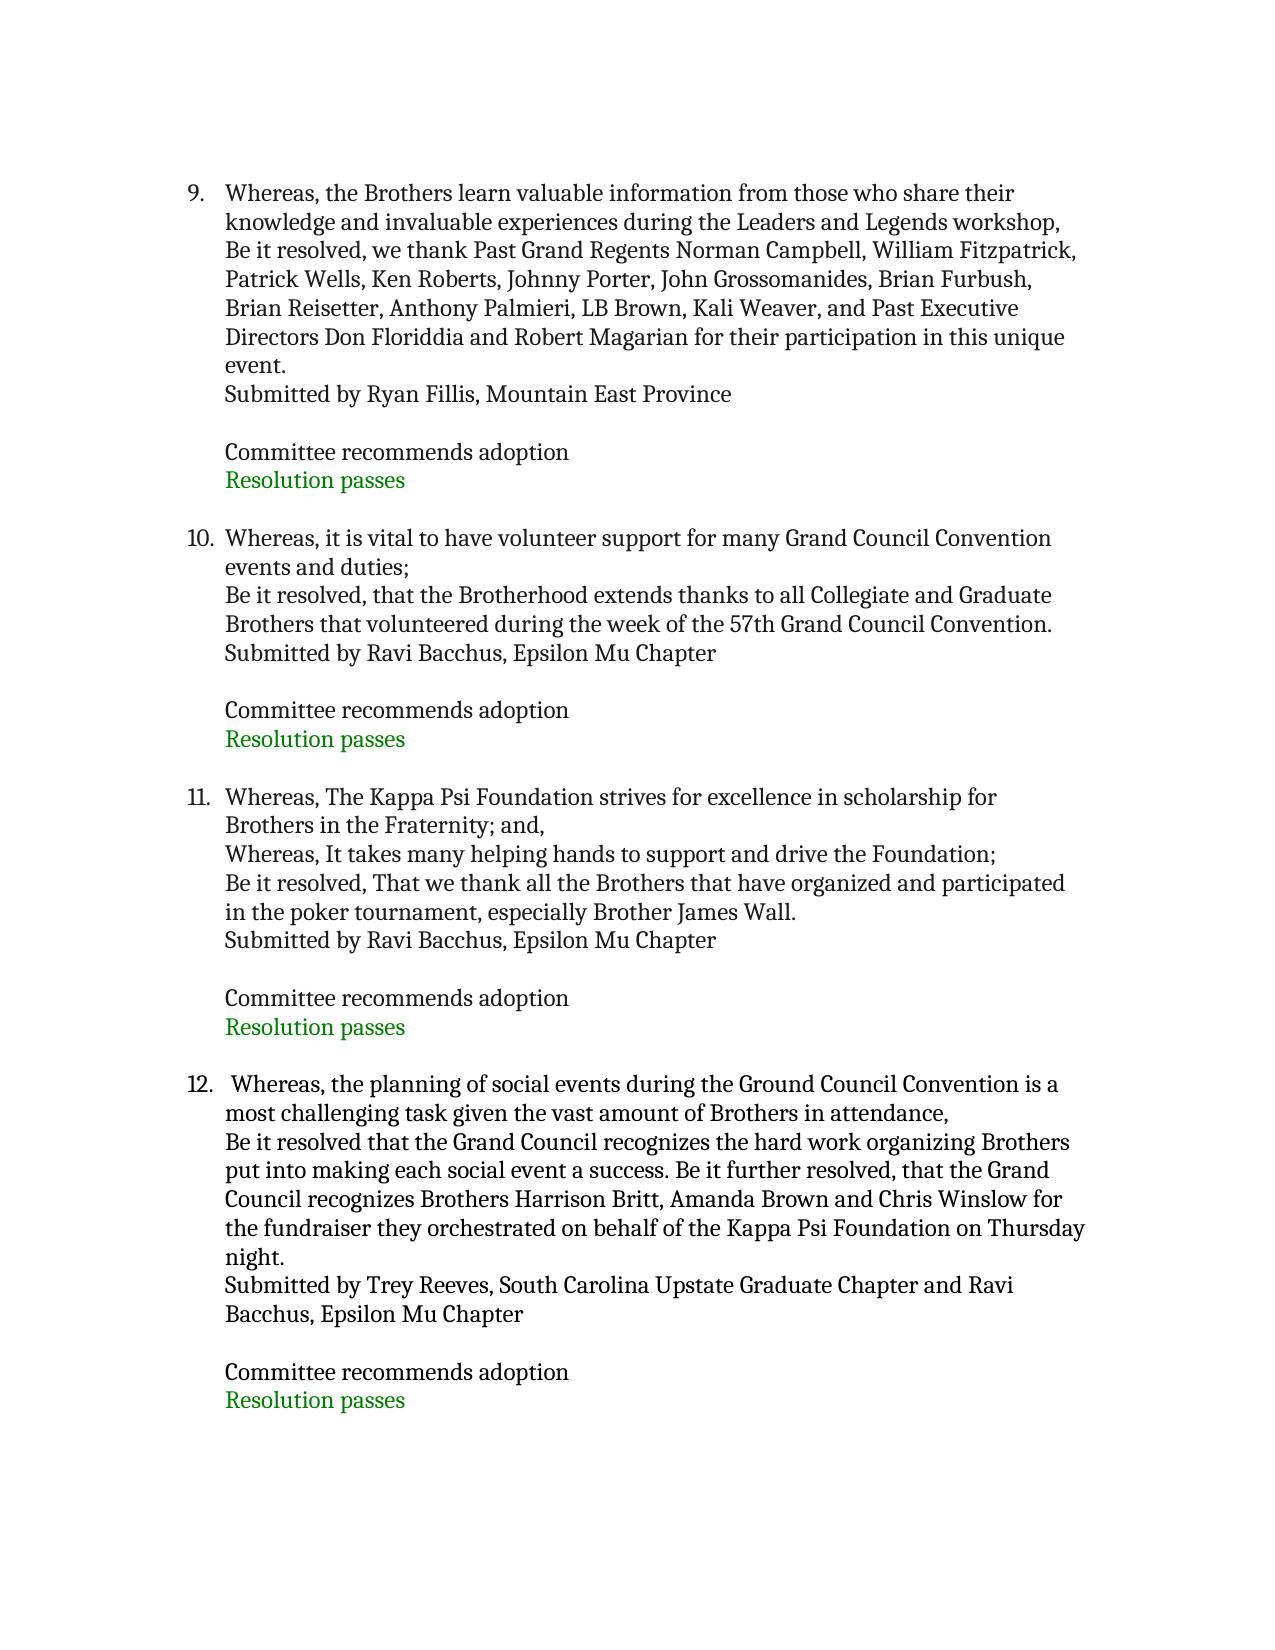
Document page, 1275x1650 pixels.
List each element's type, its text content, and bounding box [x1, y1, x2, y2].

list Resolution passes [225, 466, 1087, 495]
list Whereas, the Brothers learn valuable information from those who share their knowledge and invaluable experiences during the Leaders and Legends workshop, [187, 179, 1087, 236]
list Committee recommends adoption [225, 696, 1087, 725]
list Whereas, the planning of social events during the Ground Council Convention is a most challenging task given the vast amount of Brothers in attendance, [187, 1070, 1087, 1127]
list Be it resolved, we thank Past Grand Regents Norman Campbell, William Fitzpatrick, Patrick Wells, Ken Roberts, Johnny Porter, John Grossomanides, Brian Furbush, Brian Reisetter, Anthony Palmieri, LB Brown, Kali Weaver, and Past Executive Directors Don Floriddia and Robert Magarian for their participation in this unique event. [225, 236, 1087, 380]
list Committee recommends adoption [225, 1357, 1087, 1386]
list Committee recommends adoption [225, 437, 1087, 466]
list Resolution passes [225, 1386, 1087, 1415]
list Whereas, it is vital to have volunteer support for many Grand Council Convention events and duties; [187, 524, 1087, 581]
list Submitted by Ryan Fillis, Mountain East Province [225, 380, 1087, 409]
list Whereas, The Kappa Psi Foundation strives for excellence in scholarship for Brothers in the Fraternity; and, [187, 782, 1087, 840]
text Be it resolved, That we thank all the Brothers that have organized and participated in the poker tournament, especially Brother James Wall. [225, 869, 1087, 926]
list Committee recommends adoption [225, 984, 1087, 1012]
list Submitted by Ravi Bacchus, Epsilon Mu Chapter [225, 639, 1087, 667]
list Be it resolved that the Grand Council recognizes the hard work organizing Brothers put into making each social event a success. Be it further resolved, that the Grand Council recognizes Brothers Harrison Britt, Amanda Brown and Chris Winslow for the fundraiser they orchestrated on behalf of the Kappa Psi Foundation on Thursday night. [225, 1127, 1087, 1271]
list Resolution passes [225, 725, 1087, 754]
text Submitted by Ravi Bacchus, Epsilon Mu Chapter [225, 926, 1087, 955]
text Be it resolved, that the Brotherhood extends thanks to all Collegiate and Graduate Brothers that volunteered during the week of the 57th Grand Council Convention. [225, 581, 1087, 639]
list Submitted by Trey Reeves, South Carolina Upstate Graduate Chapter and Ravi Bacchus, Epsilon Mu Chapter [225, 1271, 1087, 1329]
list Resolution passes [225, 1012, 1087, 1041]
text Whereas, It takes many helping hands to support and drive the Foundation; [187, 840, 1087, 869]
